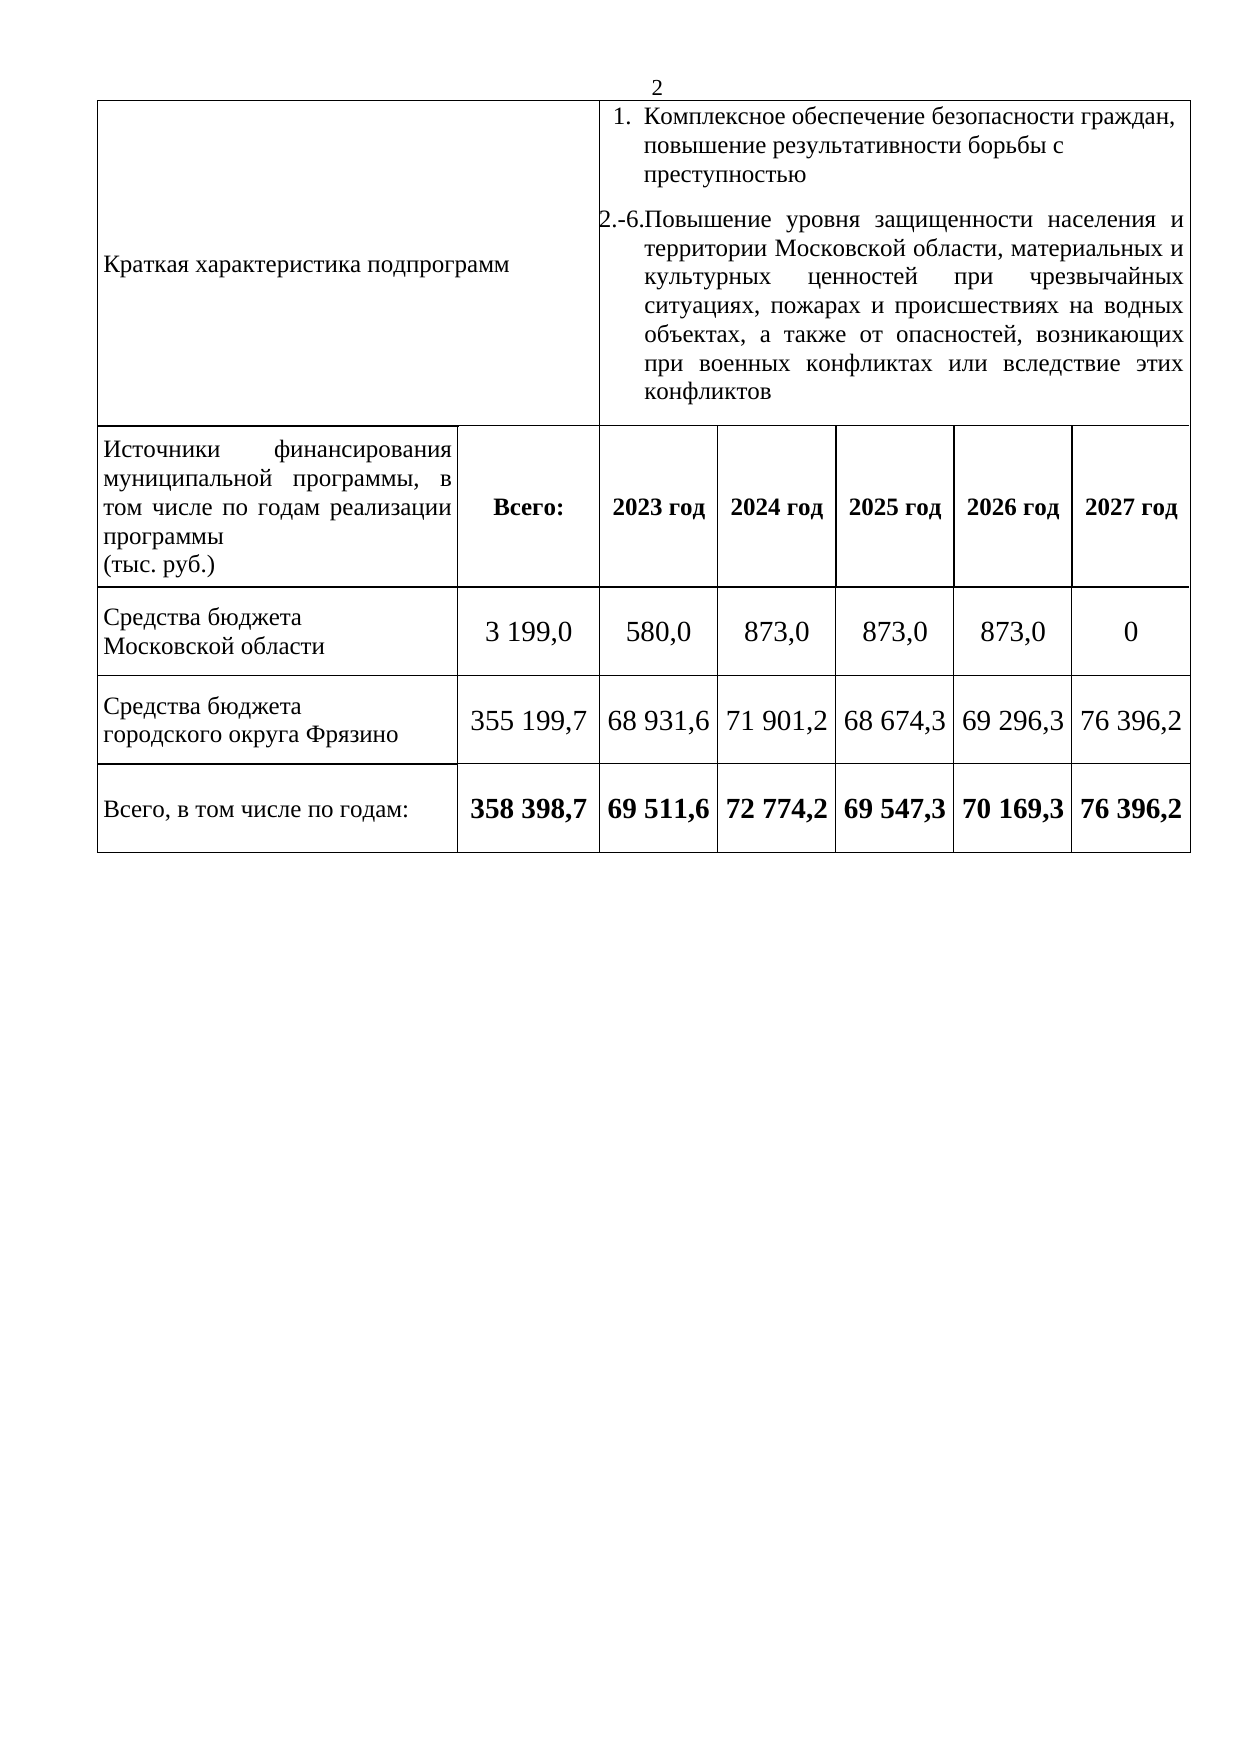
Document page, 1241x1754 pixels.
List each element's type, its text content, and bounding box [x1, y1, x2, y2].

table_cell 69 296,3 [954, 676, 1071, 763]
table_cell 358 398,7 [458, 764, 599, 852]
table_cell Средства бюджета городского округа Фрязино [98, 676, 457, 763]
table_cell 0 [1072, 586, 1190, 674]
table_cell 873,0 [836, 588, 953, 674]
table_cell 2024 год [718, 426, 835, 586]
table_cell 76 396,2 [1072, 676, 1190, 763]
table_cell 68 931,6 [600, 676, 717, 763]
table_cell 3 199,0 [458, 588, 599, 674]
table_cell Краткая характеристика подпрограмм [98, 101, 599, 425]
table_cell 873,0 [718, 588, 835, 674]
table_cell 76 396,2 [1072, 764, 1190, 852]
table_cell 69 547,3 [836, 764, 953, 852]
table_cell 2026 год [955, 426, 1071, 586]
table_cell 72 774,2 [718, 764, 835, 852]
table_cell 68 674,3 [836, 676, 953, 763]
table_cell Повышение уровня защищенности населения и территории Московской области, материальных и культурных ценностей при чрезвычайных ситуациях, пожарах и происшествиях на водных объектах, а также от опасностей, возникающих при военных конфликтах или вследствие этих конфликтов [644, 204, 1190, 425]
table_cell 355 199,7 [458, 676, 599, 763]
table_cell Комплексное обеспечение безопасности граждан, повышение результативности борьбы с преступностью [644, 101, 1190, 204]
table_cell 873,0 [954, 588, 1071, 674]
table_cell 2023 год [600, 426, 717, 586]
table_cell 1. [600, 101, 644, 204]
table_cell 580,0 [600, 588, 717, 674]
table_cell 69 511,6 [600, 764, 717, 852]
table_cell 71 901,2 [718, 676, 835, 763]
table_cell 2.-6. [600, 204, 644, 425]
table_cell 70 169,3 [954, 764, 1071, 852]
table_cell 2027 год [1073, 425, 1190, 586]
table_cell Всего: [458, 426, 599, 586]
table_cell Средства бюджета Московской области [98, 588, 457, 674]
table_cell 2025 год [837, 426, 953, 586]
table_cell Источники финансирования муниципальной программы, в том числе по годам реализации программы (тыс. руб.) [98, 427, 457, 586]
table_cell Всего, в том числе по годам: [98, 765, 457, 852]
